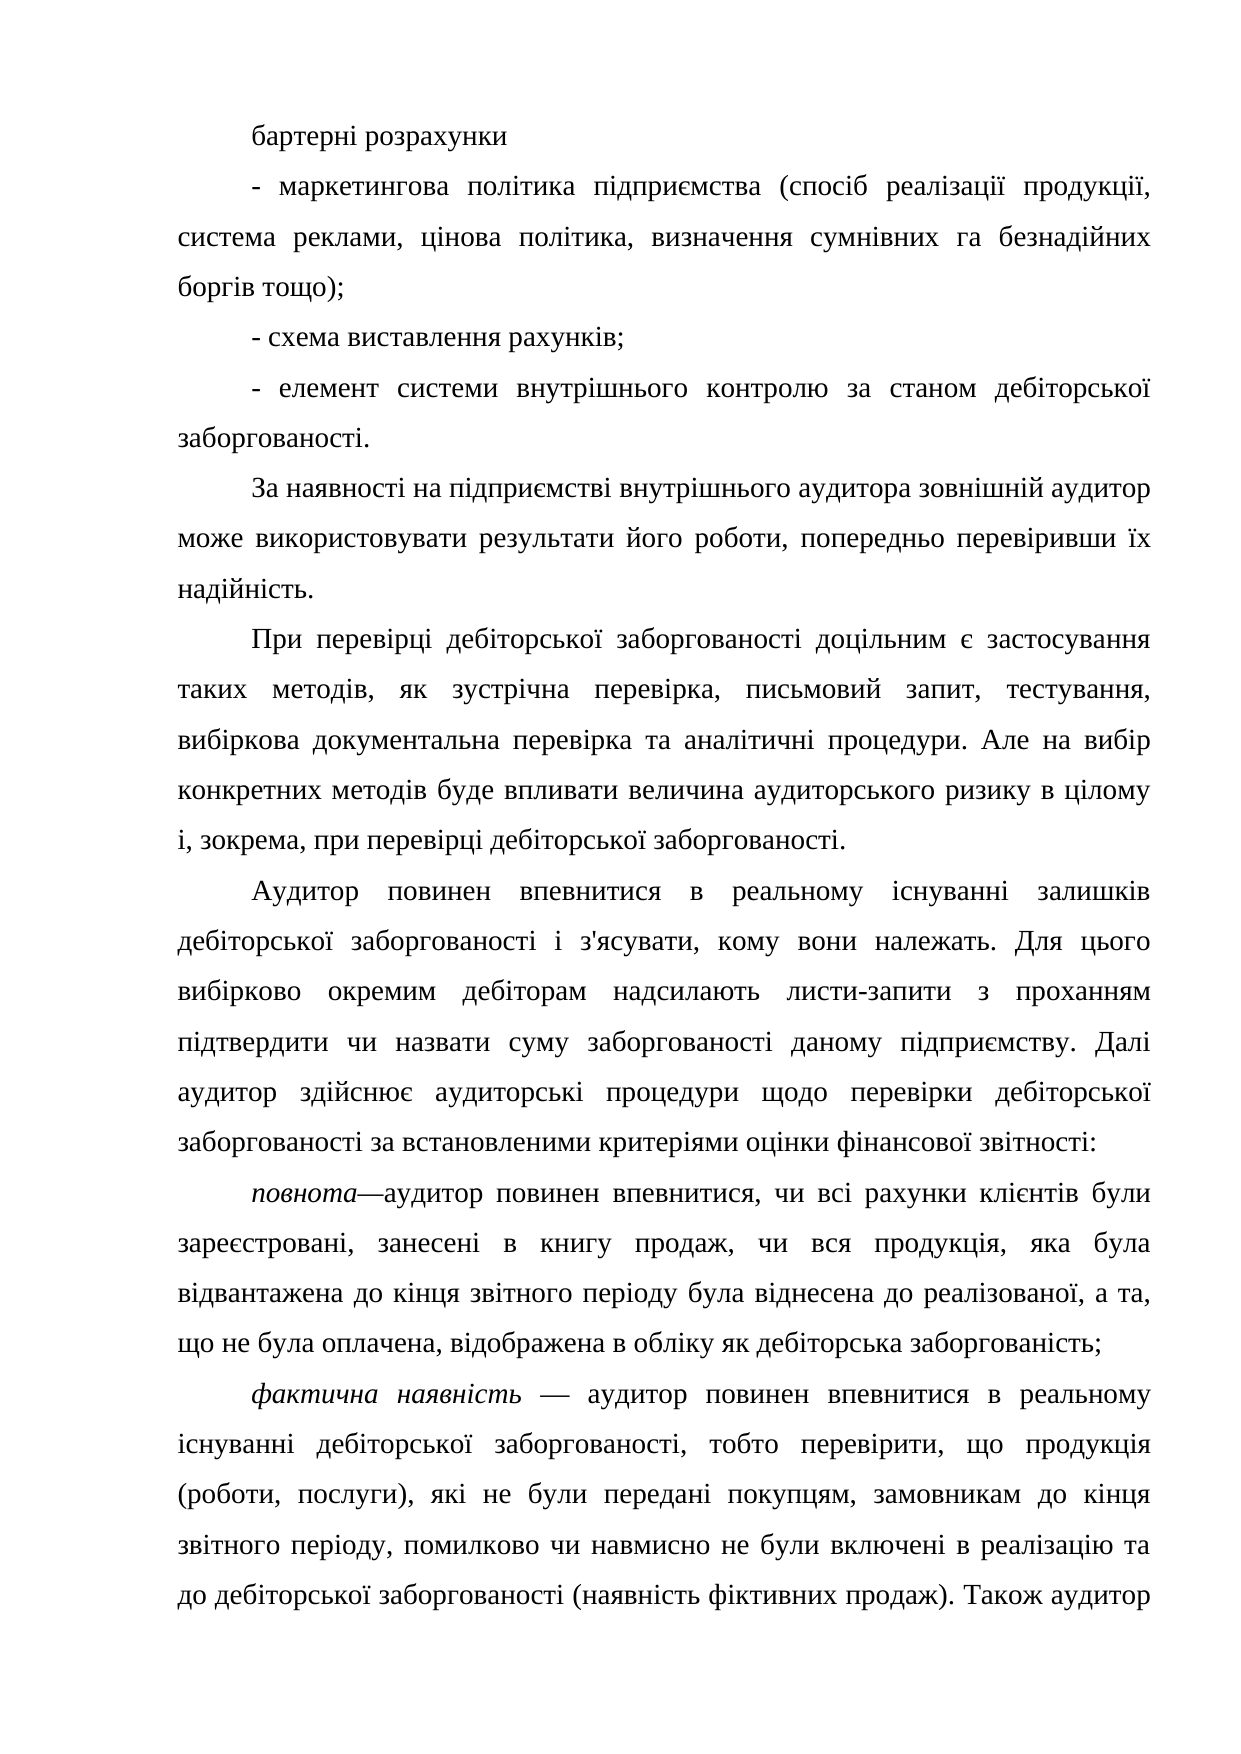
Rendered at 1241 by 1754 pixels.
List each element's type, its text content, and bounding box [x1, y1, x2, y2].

text - схема виставлення рахунків; [177, 319, 1152, 353]
text - елемент системи внутрішнього контролю за станом дебіторської заборгованості. [177, 370, 1152, 453]
text бартерні розрахунки [177, 118, 1152, 152]
text При перевірці дебіторської заборгованості доцільним є застосування таких методів, як зустрічна перевірка, письмовий запит, тестування, вибіркова документальна перевірка та аналітичні процедури. Але на вибір конкретних методів буде впливати величина аудиторського ризику в цілому і, зокрема, при перевірці дебіторської заборгованості. [177, 621, 1152, 856]
text За наявності на підприємстві внутрішнього аудитора зовнішній аудитор може використовувати результати його роботи, попередньо перевіривши їх надійність. [177, 470, 1152, 604]
text - маркетингова політика підприємства (спосіб реалізації продукції, система реклами, цінова політика, визначення сумнівних га безнадійних боргів тощо); [177, 168, 1152, 303]
text повнота—аудитор повинен впевнитися, чи всі рахунки клієнтів були зареєстровані, занесені в книгу продаж, чи вся продукція, яка була відвантажена до кінця звітного періоду була віднесена до реалізованої, а та, що не була оплачена, відображена в обліку як дебіторська заборгованість; [177, 1175, 1152, 1359]
text Аудитор повинен впевнитися в реальному існуванні залишків дебіторської заборгованості і з'ясувати, кому вони належать. Для цього вибірково окремим дебіторам надсилають листи-запити з проханням підтвердити чи назвати суму заборгованості даному підприємству. Далі аудитор здійснює аудиторські процедури щодо перевірки дебіторської заборгованості за встановленими критеріями оцінки фінансової звітності: [177, 873, 1152, 1158]
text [177, 1376, 1152, 1611]
